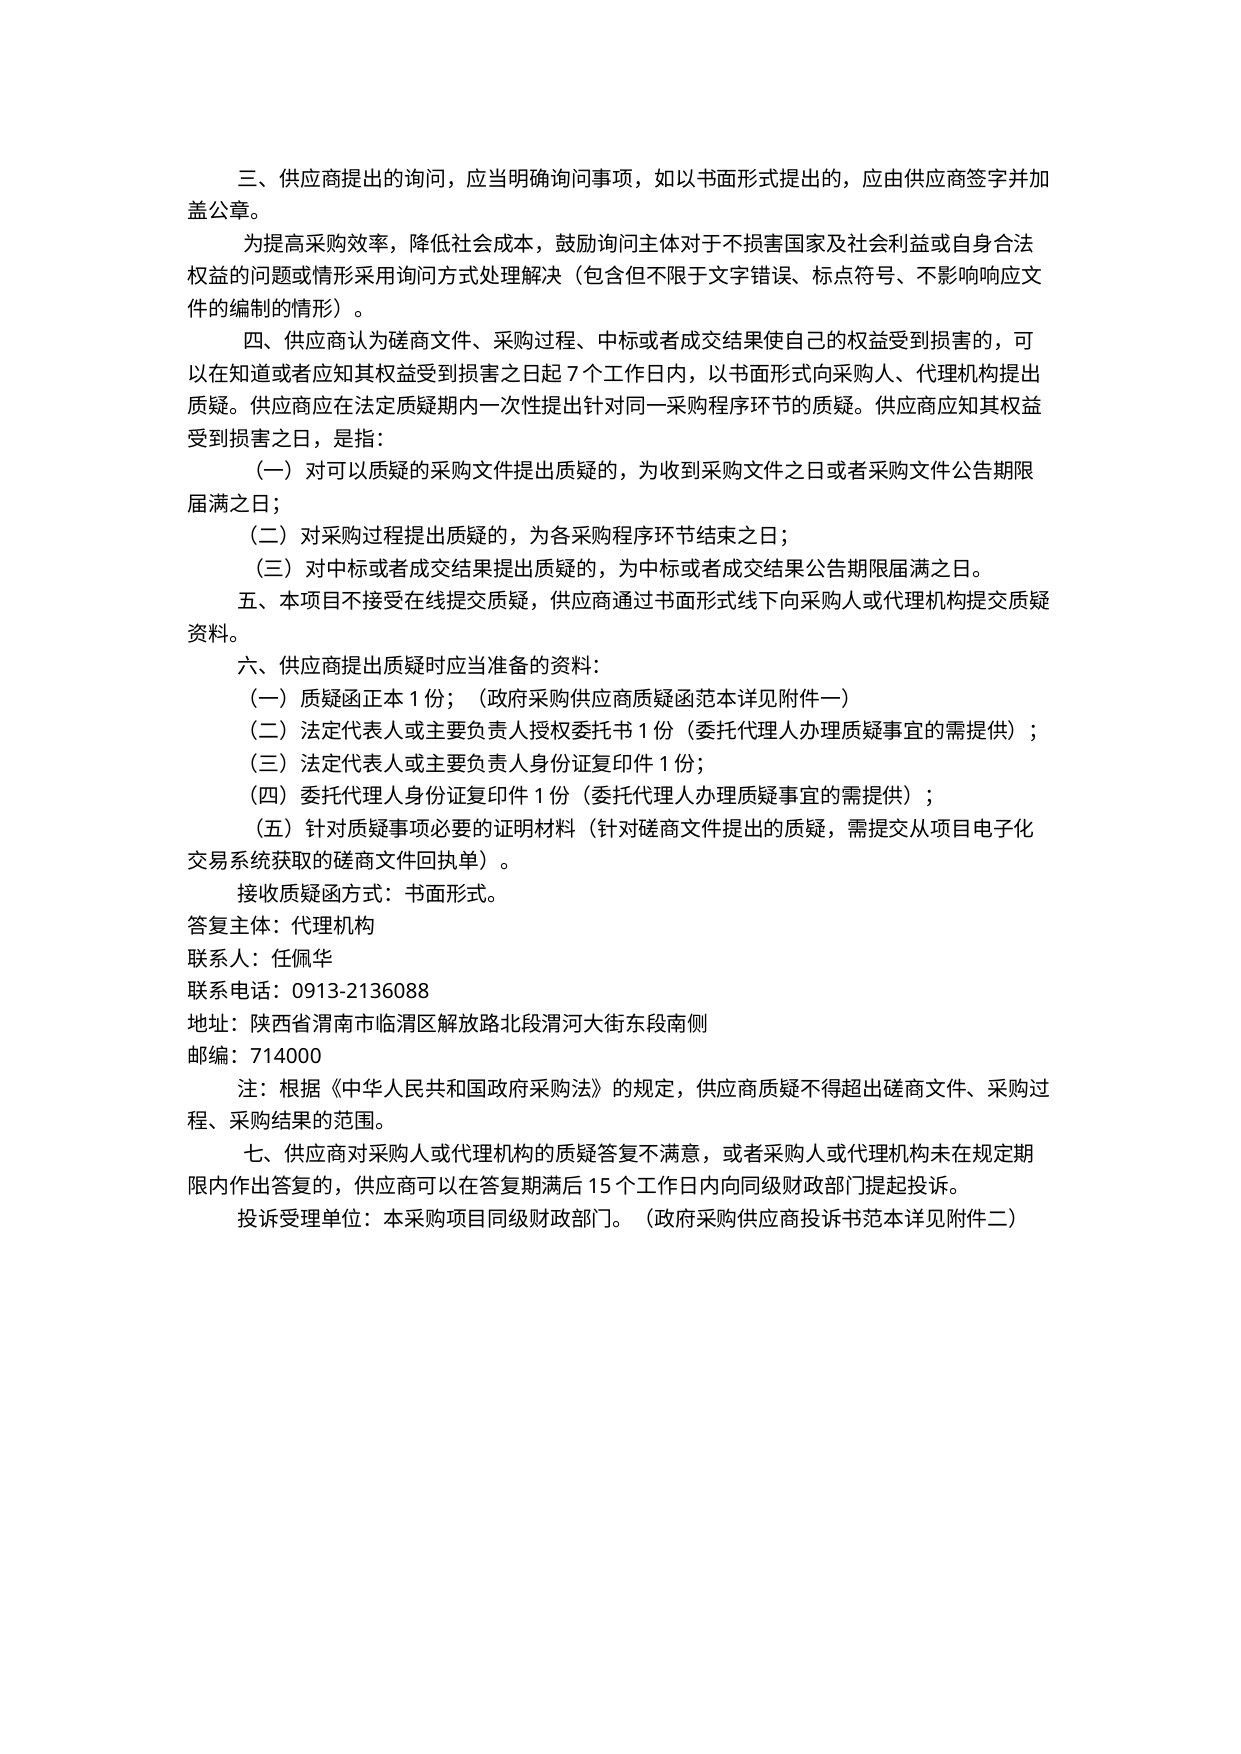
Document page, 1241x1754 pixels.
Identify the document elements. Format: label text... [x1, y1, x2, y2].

text 七、供应商对采购人或代理机构的质疑答复不满意，或者采购人或代理机构未在规定期限内作出答复的，供应商可以在答复期满后15个工作日内向同级财政部门提起投诉。 [187, 1137, 1053, 1202]
text 五、本项目不接受在线提交质疑，供应商通过书面形式线下向采购人或代理机构提交质疑资料。 [187, 584, 1053, 649]
text 四、供应商认为磋商文件、采购过程、中标或者成交结果使自己的权益受到损害的，可以在知道或者应知其权益受到损害之日起7个工作日内，以书面形式向采购人、代理机构提出质疑。供应商应在法定质疑期内一次性提出针对同一采购程序环节的质疑。供应商应知其权益受到损害之日，是指： [187, 324, 1053, 454]
text （三）对中标或者成交结果提出质疑的，为中标或者成交结果公告期限届满之日。 [187, 552, 1053, 584]
text （五）针对质疑事项必要的证明材料（针对磋商文件提出的质疑，需提交从项目电子化交易系统获取的磋商文件回执单）。 [187, 812, 1053, 877]
text 为提高采购效率，降低社会成本，鼓励询问主体对于不损害国家及社会利益或自身合法权益的问题或情形采用询问方式处理解决（包含但不限于文字错误、标点符号、不影响响应文件的编制的情形）。 [187, 227, 1053, 324]
text 地址：陕西省渭南市临渭区解放路北段渭河大街东段南侧 [187, 1007, 1053, 1039]
text （四）委托代理人身份证复印件1份（委托代理人办理质疑事宜的需提供）； [187, 779, 1053, 812]
text 联系电话：0913-2136088 [187, 974, 1053, 1007]
text （二）法定代表人或主要负责人授权委托书1份（委托代理人办理质疑事宜的需提供）； [187, 714, 1053, 747]
text （三）法定代表人或主要负责人身份证复印件1份； [187, 747, 1053, 779]
text 接收质疑函方式：书面形式。 [187, 877, 1053, 909]
text 三、供应商提出的询问，应当明确询问事项，如以书面形式提出的，应由供应商签字并加盖公章。 [187, 162, 1053, 227]
text 邮编：714000 [187, 1039, 1053, 1072]
text 六、供应商提出质疑时应当准备的资料： [187, 649, 1053, 682]
text （一）质疑函正本1份；（政府采购供应商质疑函范本详见附件一） [187, 682, 1053, 714]
text （二）对采购过程提出质疑的，为各采购程序环节结束之日； [187, 519, 1053, 552]
text 投诉受理单位：本采购项目同级财政部门。（政府采购供应商投诉书范本详见附件二） [187, 1202, 1053, 1234]
text 联系人：任佩华 [187, 942, 1053, 974]
text （一）对可以质疑的采购文件提出质疑的，为收到采购文件之日或者采购文件公告期限届满之日； [187, 454, 1053, 519]
text 答复主体：代理机构 [187, 909, 1053, 942]
text 注：根据《中华人民共和国政府采购法》的规定，供应商质疑不得超出磋商文件、采购过程、采购结果的范围。 [187, 1072, 1053, 1137]
